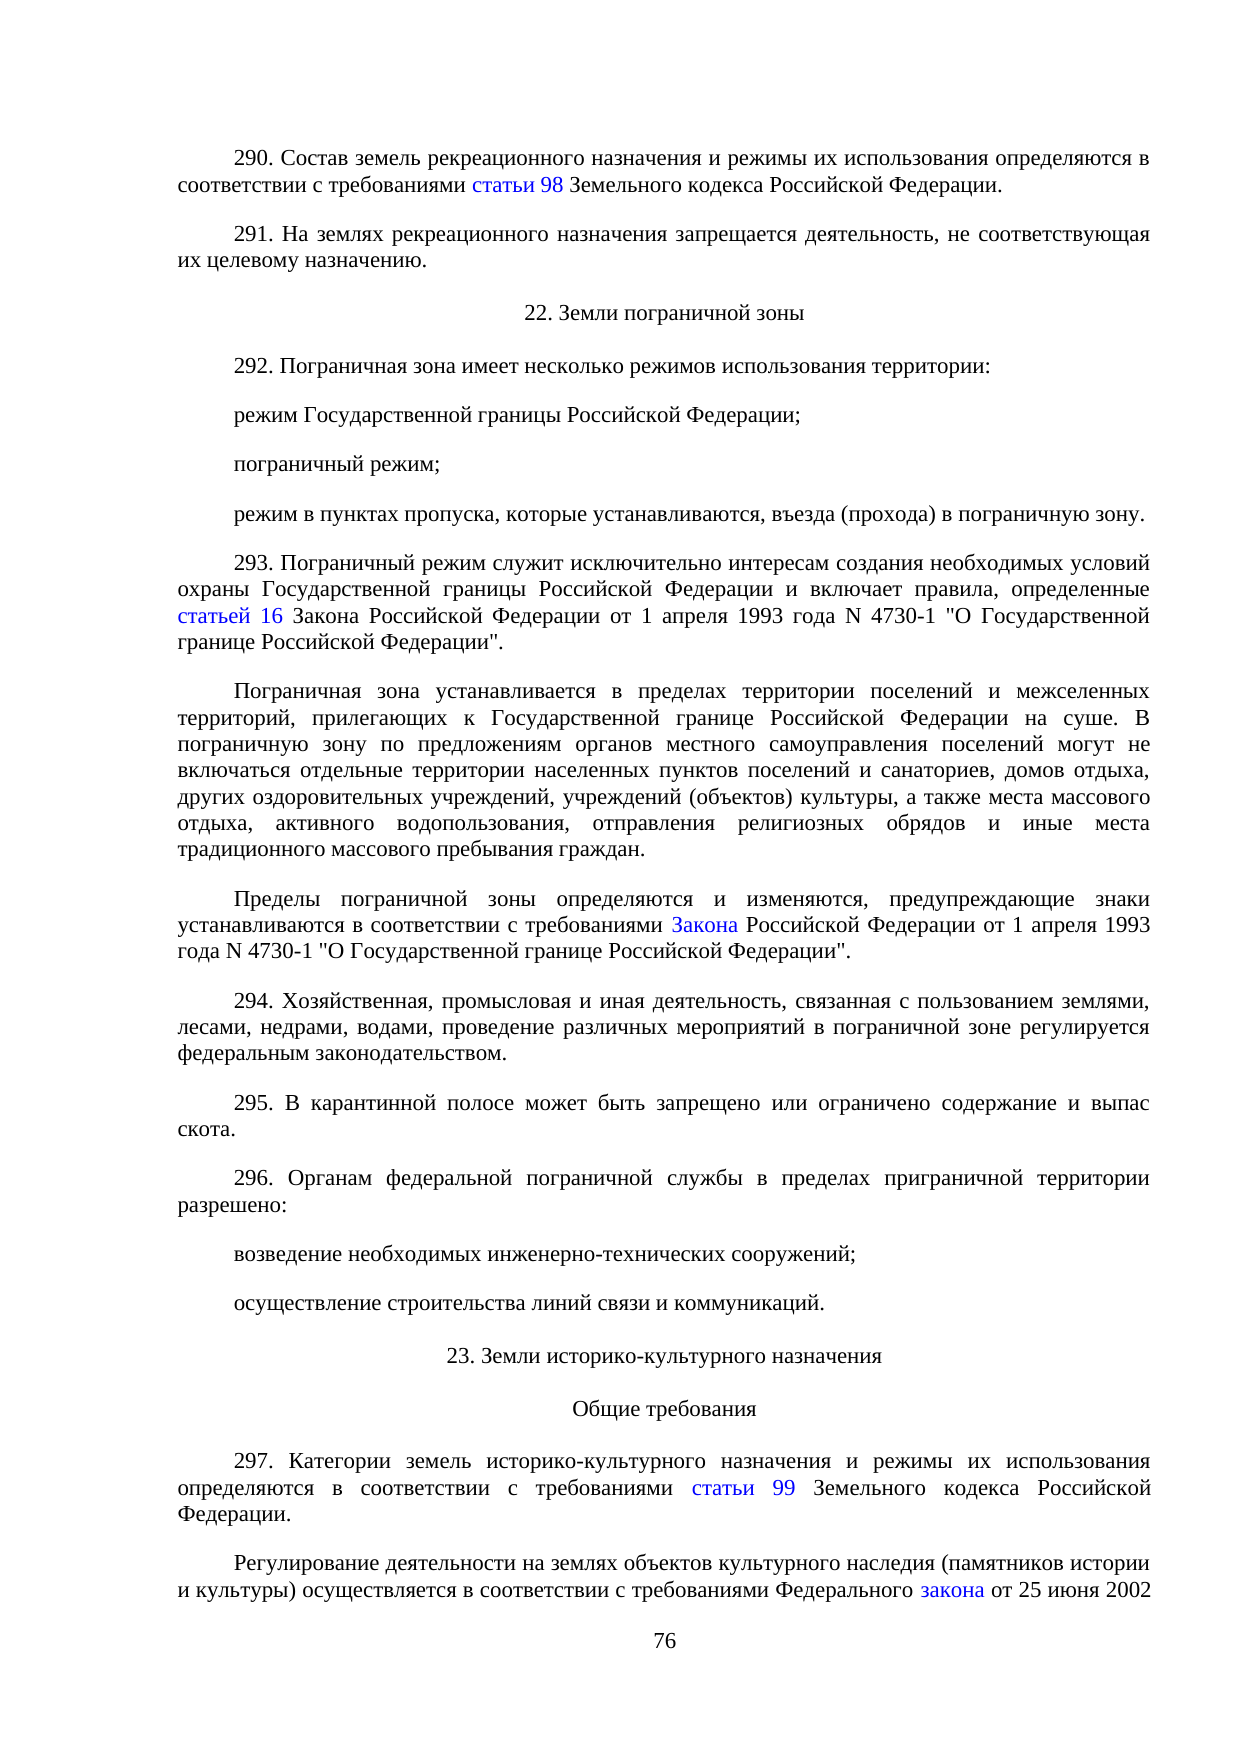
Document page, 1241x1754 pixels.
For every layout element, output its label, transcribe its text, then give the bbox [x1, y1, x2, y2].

text 297. Категории земель историко-культурного назначения и режимы их использования определяются в соответствии с требованиями статьи 99 Земельного кодекса Российской Федерации. [177, 1447, 1152, 1526]
text 294. Хозяйственная, промысловая и иная деятельность, связанная с пользованием землями, лесами, недрами, водами, проведение различных мероприятий в пограничной зоне регулируется федеральным законодательством. [177, 987, 1152, 1066]
text 291. На землях рекреационного назначения запрещается деятельность, не соответствующая их целевому назначению. [177, 220, 1152, 273]
text пограничный режим; [177, 450, 1152, 477]
text осуществление строительства линий связи и коммуникаций. [177, 1289, 1152, 1316]
text Пограничная зона устанавливается в пределах территории поселений и межселенных территорий, прилегающих к Государственной границе Российской Федерации на суше. В пограничную зону по предложениям органов местного самоуправления поселений могут не включаться отдельные территории населенных пунктов поселений и санаториев, домов отдыха, других оздоровительных учреждений, учреждений (объектов) культуры, а также места массового отдыха, активного водопользования, отправления религиозных обрядов и иные места традиционного массового пребывания граждан. [177, 677, 1152, 862]
text возведение необходимых инженерно-технических сооружений; [177, 1240, 1152, 1266]
text 290. Состав земель рекреационного назначения и режимы их использования определяются в соответствии с требованиями статьи 98 Земельного кодекса Российской Федерации. [177, 144, 1152, 197]
text 292. Пограничная зона имеет несколько режимов использования территории: [177, 352, 1152, 378]
text 23. Земли историко-культурного назначения [177, 1342, 1152, 1368]
text 296. Органам федеральной пограничной службы в пределах приграничной территории разрешено: [177, 1164, 1152, 1217]
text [177, 1549, 1152, 1602]
text 293. Пограничный режим служит исключительно интересам создания необходимых условий охраны Государственной границы Российской Федерации и включает правила, определенные статьей 16 Закона Российской Федерации от 1 апреля 1993 года N 4730-1 "О Государственной границе Российской Федерации". [177, 549, 1152, 654]
text 295. В карантинной полосе может быть запрещено или ограничено содержание и выпас скота. [177, 1089, 1152, 1141]
text 22. Земли пограничной зоны [177, 299, 1152, 326]
text Общие требования [177, 1394, 1152, 1421]
text режим Государственной границы Российской Федерации; [177, 401, 1152, 427]
text режим в пунктах пропуска, которые устанавливаются, въезда (прохода) в пограничную зону. [177, 500, 1152, 526]
text Пределы пограничной зоны определяются и изменяются, предупреждающие знаки устанавливаются в соответствии с требованиями Закона Российской Федерации от 1 апреля 1993 года N 4730-1 "О Государственной границе Российской Федерации". [177, 885, 1152, 964]
